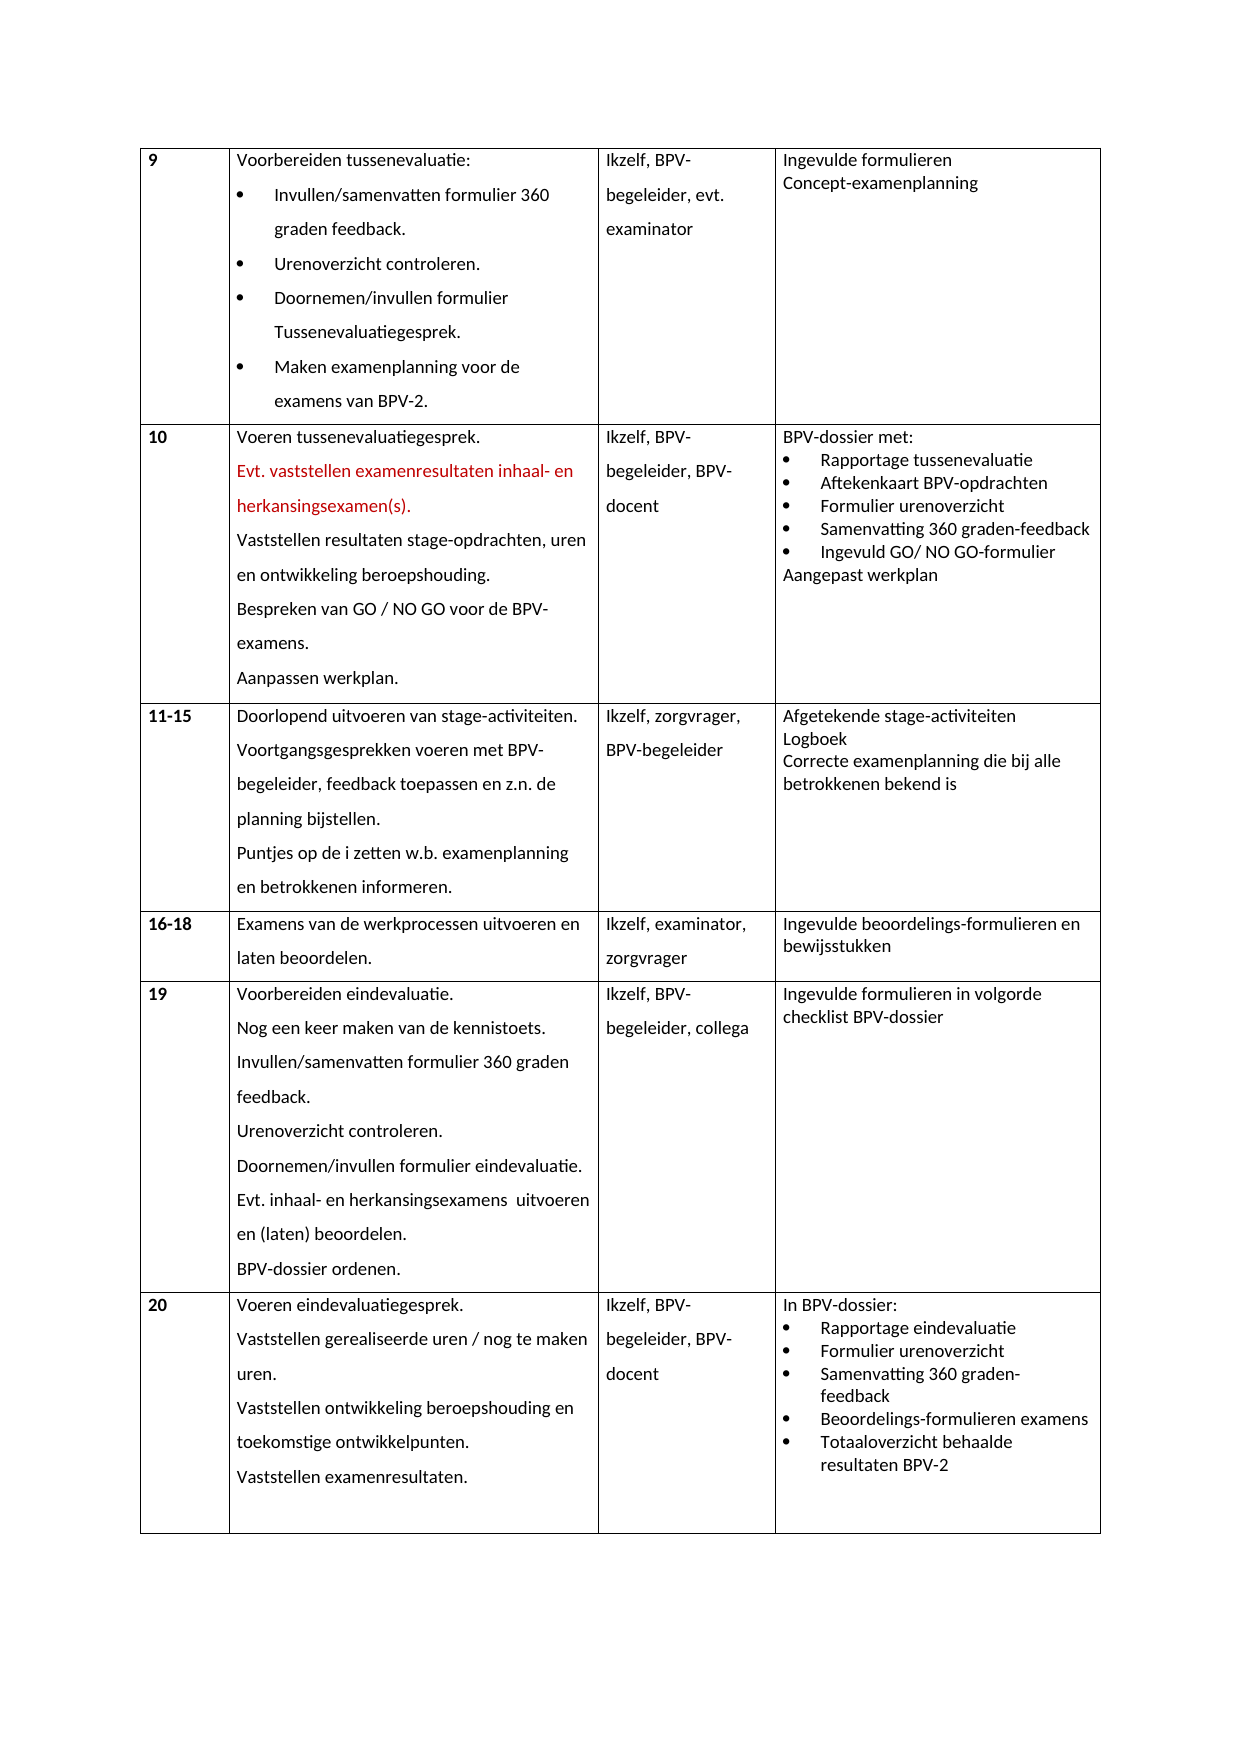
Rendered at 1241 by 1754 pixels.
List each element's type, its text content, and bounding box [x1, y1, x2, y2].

table_cell Afgetekende stage-activiteiten Logboek Correcte examenplanning die bij alle betrokkenen bekend is [776, 704, 1100, 911]
table_cell Ikzelf, BPV-begeleider, BPV-docent [599, 425, 775, 703]
table_cell Examens van de werkprocessen uitvoeren en laten beoordelen. [230, 912, 598, 981]
table_cell In BPV-dossier: Rapportage eindevaluatie Formulier urenoverzicht Samenvatting 360 graden- feedback Beoordelings-formulieren examens Totaaloverzicht behaalde resultaten BPV-2 [776, 1293, 1100, 1533]
table_cell Voorbereiden tussenevaluatie: Invullen/samenvatten formulier 360 graden feedback. Urenoverzicht controleren. Doornemen/invullen formulier Tussenevaluatiegesprek. Maken examenplanning voor de examens van BPV-2. [230, 149, 598, 424]
table_cell Voeren tussenevaluatiegesprek. Evt. vaststellen examenresultaten inhaal- en herkansingsexamen(s). Vaststellen resultaten stage-opdrachten, uren en ontwikkeling beroepshouding. Bespreken van GO / NO GO voor de BPV-examens. Aanpassen werkplan. [230, 425, 598, 703]
table_cell Ikzelf, BPV-begeleider, BPV-docent [599, 1293, 775, 1533]
table_cell Ingevulde formulieren Concept-examenplanning [776, 149, 1100, 424]
table_cell 16-18 [141, 912, 229, 981]
table_cell 11-15 [141, 704, 229, 911]
table_cell Doorlopend uitvoeren van stage-activiteiten. Voortgangsgesprekken voeren met BPV-begeleider, feedback toepassen en z.n. de planning bijstellen. Puntjes op de i zetten w.b. examenplanning en betrokkenen informeren. [230, 704, 598, 911]
table_cell Ikzelf, zorgvrager, BPV-begeleider [599, 704, 775, 911]
table_cell Voeren eindevaluatiegesprek. Vaststellen gerealiseerde uren / nog te maken uren. Vaststellen ontwikkeling beroepshouding en toekomstige ontwikkelpunten. Vaststellen examenresultaten. [230, 1293, 598, 1533]
table_cell Ingevulde beoordelings-formulieren en bewijsstukken [776, 912, 1100, 981]
table_cell 20 [141, 1293, 229, 1533]
table_cell Ingevulde formulieren in volgorde checklist BPV-dossier [776, 982, 1100, 1292]
table_cell Ikzelf, BPV-begeleider, evt. examinator [599, 149, 775, 424]
table_cell Ikzelf, examinator, zorgvrager [599, 912, 775, 981]
table_cell 9 [141, 149, 229, 424]
table_cell Ikzelf, BPV-begeleider, collega [599, 982, 775, 1292]
table_cell 10 [141, 425, 229, 703]
table_cell BPV-dossier met: Rapportage tussenevaluatie Aftekenkaart BPV-opdrachten Formulier urenoverzicht Samenvatting 360 graden-feedback Ingevuld GO/ NO GO-formulier Aangepast werkplan [776, 425, 1100, 703]
table_cell 19 [141, 982, 229, 1292]
table_cell Voorbereiden eindevaluatie. Nog een keer maken van de kennistoets. Invullen/samenvatten formulier 360 graden feedback. Urenoverzicht controleren. Doornemen/invullen formulier eindevaluatie. Evt. inhaal- en herkansingsexamens uitvoeren en (laten) beoordelen. BPV-dossier ordenen. [230, 982, 598, 1292]
